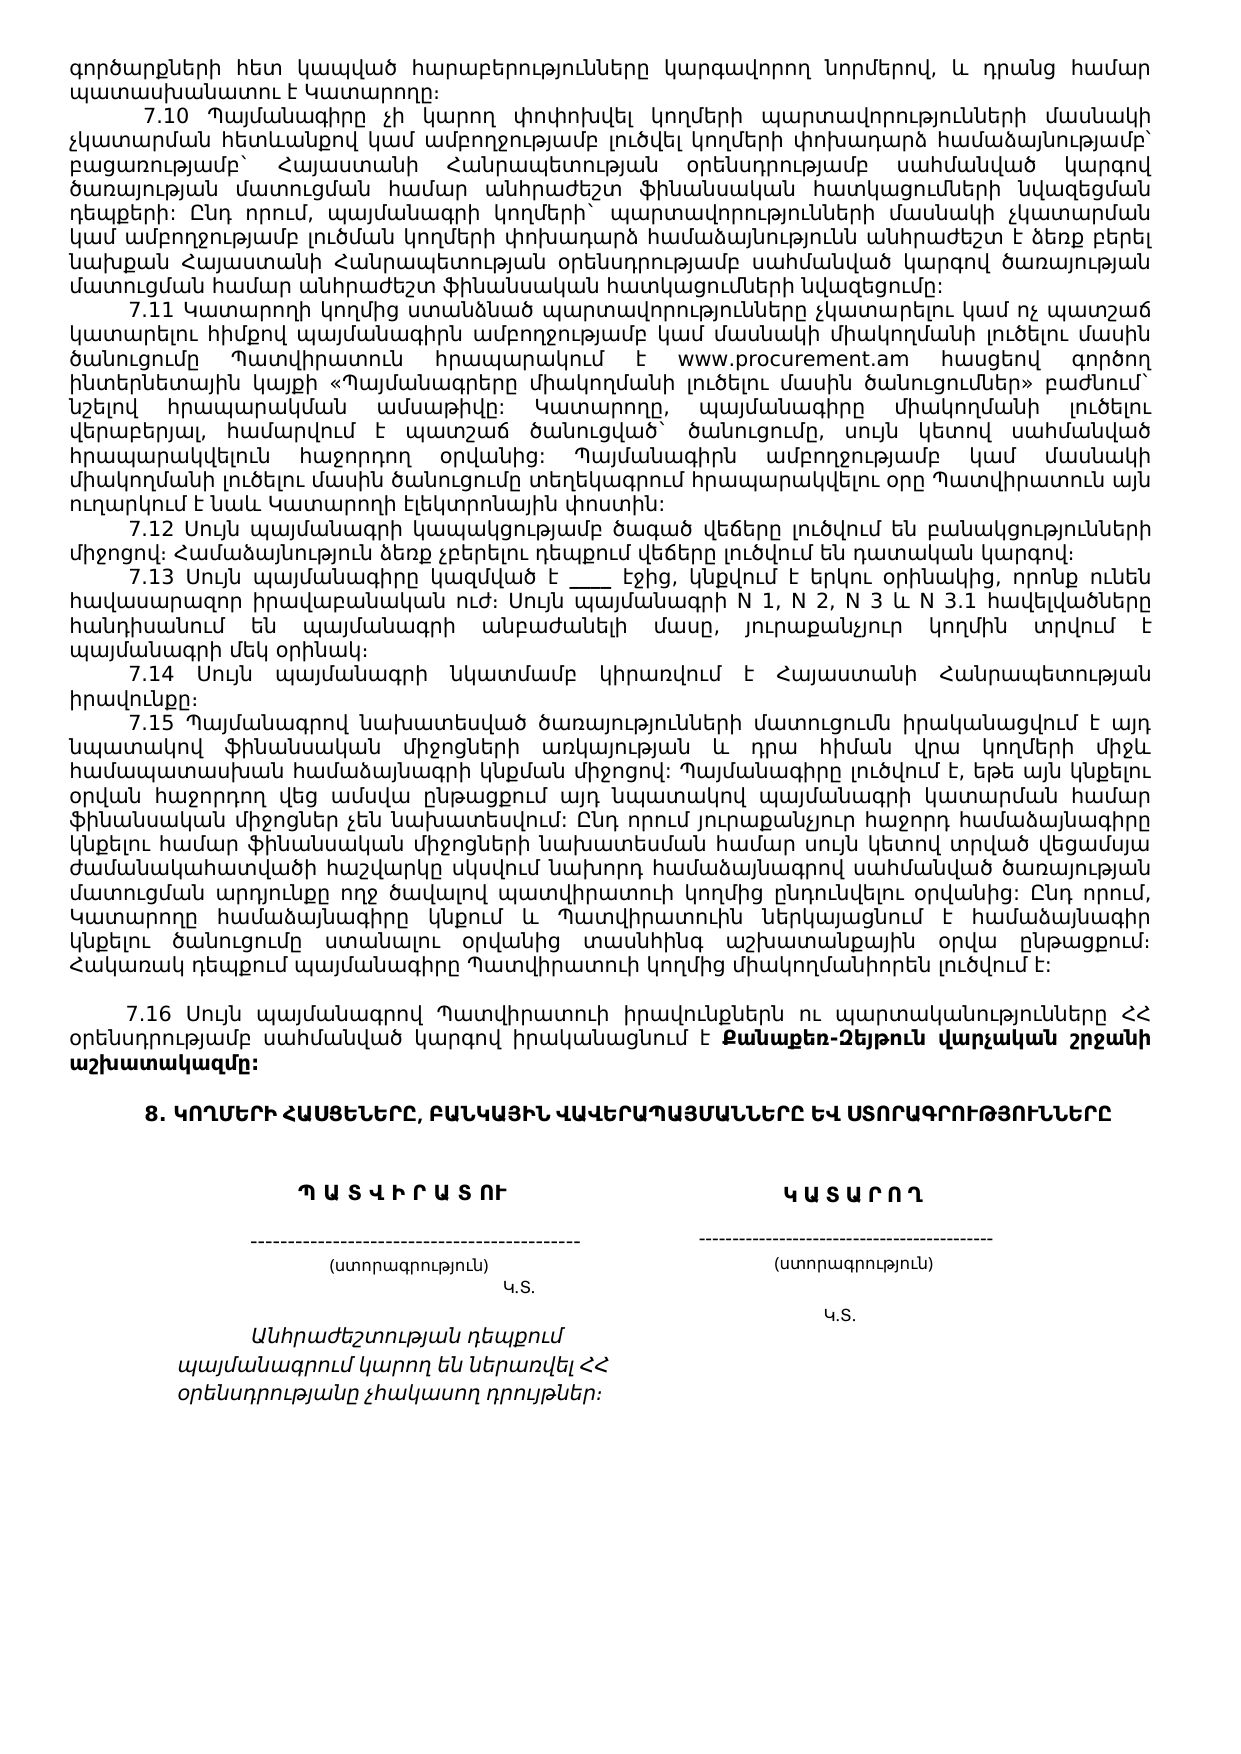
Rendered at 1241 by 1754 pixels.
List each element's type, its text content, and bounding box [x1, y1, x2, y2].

text 7.12 Սույն պայմանագրի կապակցությամբ ծագած վեճերը լուծվում են բանակցությունների միջոցով։ Համաձայնություն ձեռք չբերելու դեպքում վեճերը լուծվում են դատական կարգով։ [69, 517, 1152, 565]
text 7.15 Պայմանագրով նախատեսված ծառայությունների մատուցումն իրականացվում է այդ նպատակով ֆինանսական միջոցների առկայության և դրա հիման վրա կողմերի միջև համապատասխան համաձայնագրի կնքման միջոցով: Պայմանագիրը լուծվում է, եթե այն կնքելու օրվան հաջորդող վեց ամսվա ընթացքում այդ նպատակով պայմանագրի կատարման համար ֆինանսական միջոցներ չեն նախատեսվում: Ընդ որում յուրաքանչյուր հաջորդ համաձայնագիրը կնքելու համար ֆինանսական միջոցների նախատեսման համար սույն կետով տրված վեցամսյա ժամանակահատվածի հաշվարկը սկսվում նախորդ համաձայնագրով սահմանված ծառայության մատուցման արդյունքը ողջ ծավալով պատվիրատուի կողմից ընդունվելու օրվանից: Ընդ որում, Կատարողը համաձայնագիրը կնքում և Պատվիրատուին ներկայացնում է համաձայնագիր կնքելու ծանուցումը ստանալու օրվանից տասնհինգ աշխատանքային օրվա ընթացքում։ Հակառակ դեպքում պայմանագիրը Պատվիրատուի կողմից միակողմանիորեն լուծվում է: [69, 711, 1152, 978]
table_header Պ Ա Տ Վ Ի Ր Ա Տ ՈՒ -------------------------------------------- (ստորագրություն) Կ.Տ. Անհրաժեշտության դեպքում պայմանագրում կարող են ներառվել ՀՀ օրենսդրությանը չհակասող դրույթներ։ [166, 1181, 638, 1464]
text 7.13 Սույն պայմանագիրը կազմված է ____ էջից, կնքվում է երկու օրինակից, որոնք ունեն հավասարազոր իրավաբանական ուժ։ Սույն պայմանագրի N 1, N 2, N 3 և N 3.1 հավելվածները հանդիսանում են պայմանագրի անբաժանելի մասը, յուրաքանչյուր կողմին տրվում է պայմանագրի մեկ օրինակ։ [69, 565, 1152, 662]
text 7.14 Սույն պայմանագրի նկատմամբ կիրառվում է Հայաստանի Հանրապետության իրավունքը։ [69, 662, 1152, 711]
text 7.10 Պայմանագիրը չի կարող փոփոխվել կողմերի պարտավորությունների մասնակի չկատարման հետևանքով կամ ամբողջությամբ լուծվել կողմերի փոխադարձ համաձայնությամբ՝ բացառությամբ` Հայաստանի Հանրապետության օրենսդրությամբ սահմանված կարգով ծառայության մատուցման համար անհրաժեշտ ֆինանսական հատկացումների նվազեցման դեպքերի: Ընդ որում, պայմանագրի կողմերի` պարտավորությունների մասնակի չկատարման կամ ամբողջությամբ լուծման կողմերի փոխադարձ համաձայնությունն անհրաժեշտ է ձեռք բերել նախքան Հայաստանի Հանրապետության օրենսդրությամբ սահմանված կարգով ծառայության մատուցման համար անհրաժեշտ ֆինանսական հատկացումների նվազեցումը: [69, 104, 1152, 298]
text 7.11 Կատարողի կողմից ստանձնած պարտավորությունները չկատարելու կամ ոչ պատշաճ կատարելու հիմքով պայմանագիրն ամբողջությամբ կամ մասնակի միակողմանի լուծելու մասին ծանուցումը Պատվիրատուն հրապարակում է www.procurement.am հասցեով գործող ինտերնետային կայքի «Պայմանագրերը միակողմանի լուծելու մասին ծանուցումներ» բաժնում` նշելով հրապարակման ամսաթիվը: Կատարողը, պայմանագիրը միակողմանի լուծելու վերաբերյալ, համարվում է պատշաճ ծանուցված` ծանուցումը, սույն կետով սահմանված հրապարակվելուն հաջորդող օրվանից: Պայմանագիրն ամբողջությամբ կամ մասնակի միակողմանի լուծելու մասին ծանուցումը տեղեկագրում հրապարակվելու օրը Պատվիրատուն այն ուղարկում է նաև Կատարողի էլեկտրոնային փոստին: [69, 298, 1152, 517]
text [69, 56, 1152, 104]
table_header Կ Ա Տ Ա Ր Ո Ղ -------------------------------------------- (ստորագրություն) Կ.Տ. [639, 1181, 1067, 1464]
text 8. ԿՈՂՄԵՐԻ ՀԱՍՑԵՆԵՐԸ, ԲԱՆԿԱՅԻՆ ՎԱՎԵՐԱՊԱՅՄԱՆՆԵՐԸ ԵՎ ՍՏՈՐԱԳՐՈՒԹՅՈՒՆՆԵՐԸ [69, 1099, 1152, 1128]
text 7.16 Սույն պայմանագրով Պատվիրատուի իրավունքներն ու պարտականությունները ՀՀ օրենսդրությամբ սահմանված կարգով իրականացնում է Քանաքեռ-Զեյթուն վարչական շրջանի աշխատակազմը: [69, 1002, 1152, 1075]
